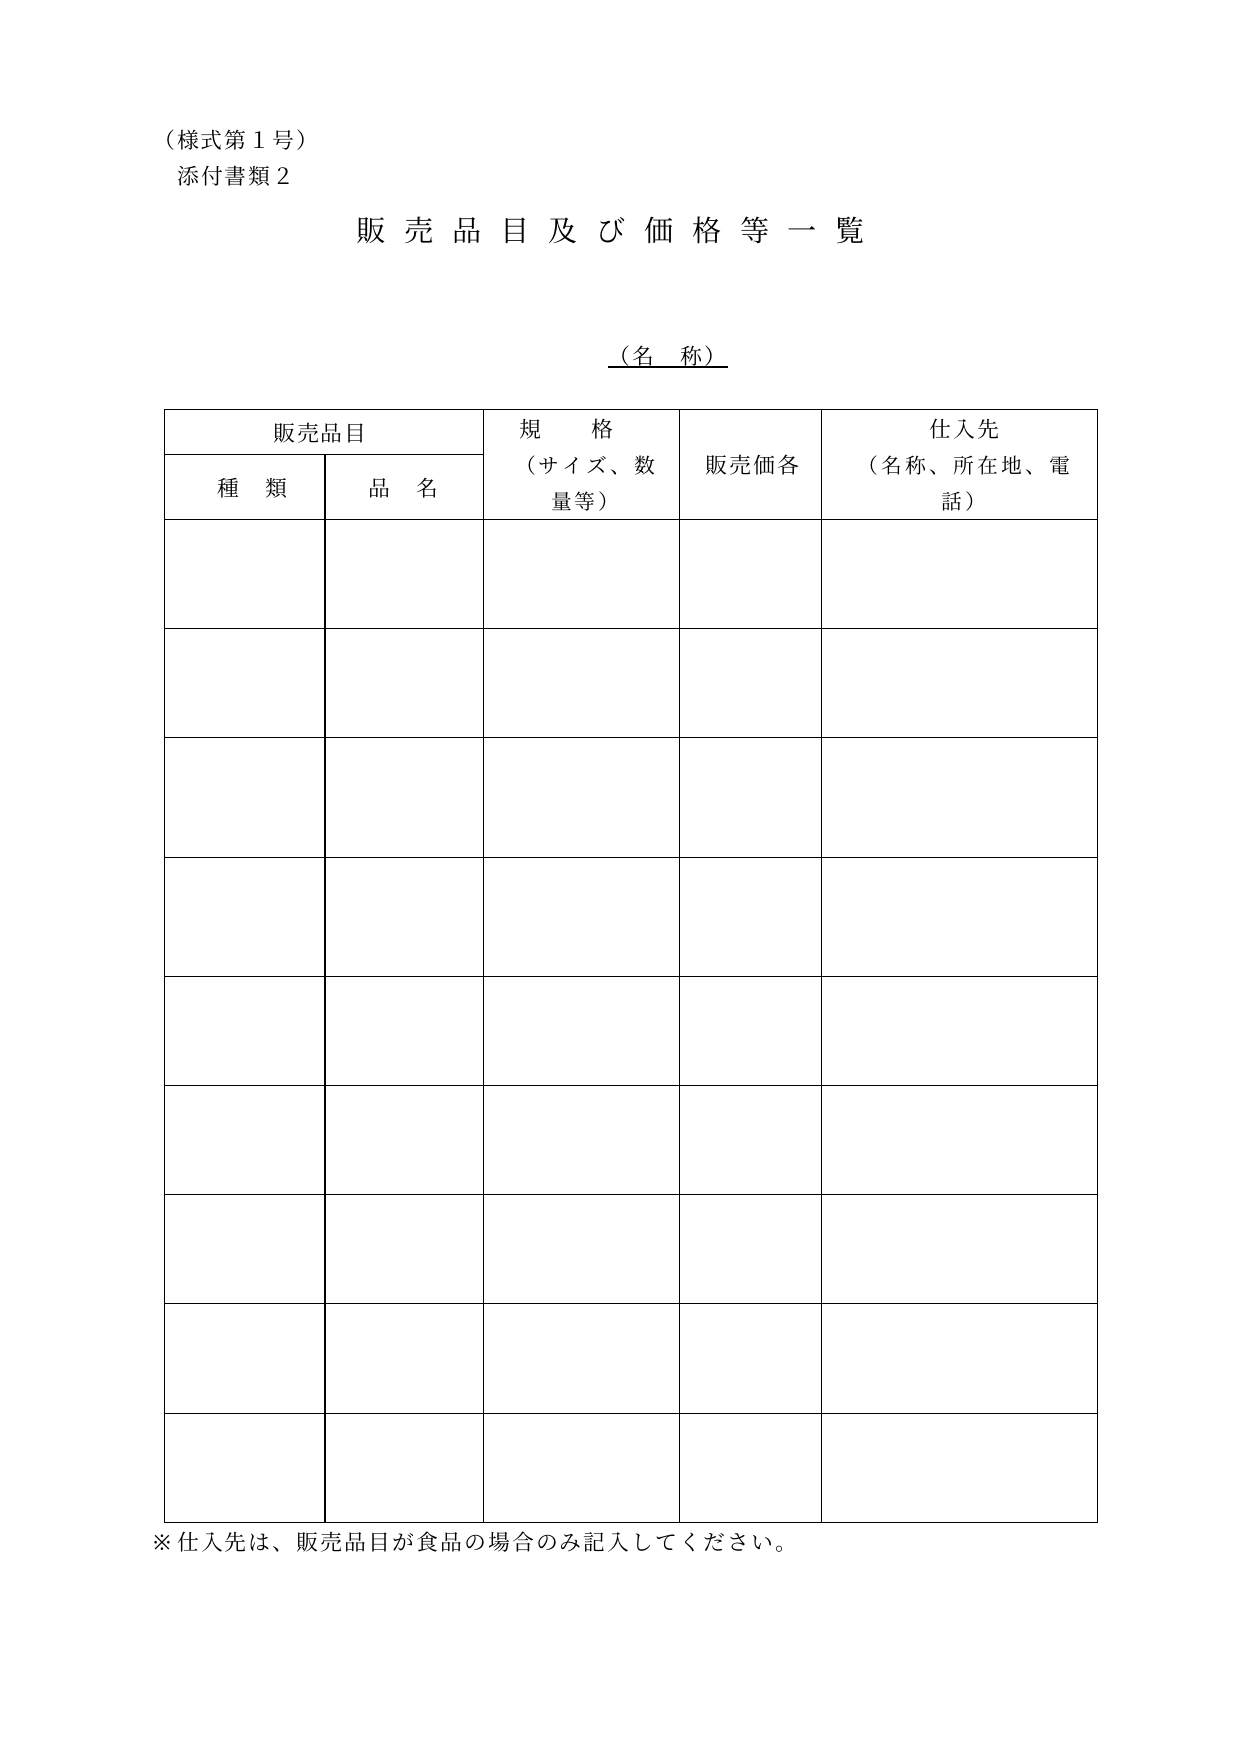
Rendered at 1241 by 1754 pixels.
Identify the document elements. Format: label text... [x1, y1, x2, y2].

table_cell [822, 1195, 1097, 1303]
table_cell [326, 629, 483, 737]
table_cell [165, 977, 324, 1085]
table_cell [680, 1304, 821, 1412]
table_cell [165, 629, 324, 737]
table_cell [165, 1414, 324, 1522]
table_cell [484, 629, 679, 737]
table_cell [484, 520, 679, 628]
table_header 販売品目 [165, 410, 483, 454]
table_cell [822, 520, 1097, 628]
table_header 規 格 （サイズ、数量等） [484, 410, 679, 518]
table_header 仕入先 （名称、所在地、電話） [822, 410, 1097, 518]
table_cell [680, 858, 821, 976]
table_cell [165, 858, 324, 976]
table_cell [484, 1195, 679, 1303]
table_cell [326, 1195, 483, 1303]
table_cell [165, 1304, 324, 1412]
table_cell [680, 520, 821, 628]
table_cell [484, 1086, 679, 1194]
table_cell [822, 1414, 1097, 1522]
table_cell [822, 1304, 1097, 1412]
table_cell [165, 738, 324, 857]
table_cell 品 名 [326, 455, 483, 518]
table_cell [680, 1086, 821, 1194]
table_cell [326, 858, 483, 976]
table_cell [165, 1195, 324, 1303]
table_cell [822, 738, 1097, 857]
table_cell [484, 977, 679, 1085]
table_cell [165, 1086, 324, 1194]
table_cell 種 類 [165, 455, 324, 518]
text ※仕入先は、販売品目が食品の場合のみ記入してください。 [153, 1523, 1041, 1559]
table_cell [822, 977, 1097, 1085]
table_cell [326, 977, 483, 1085]
table_cell [326, 1414, 483, 1522]
text （様式第１号） [153, 121, 1087, 157]
table_cell [822, 1086, 1097, 1194]
table_cell [326, 520, 483, 628]
table_cell [680, 1414, 821, 1522]
table_cell [484, 738, 679, 857]
text （名 称） [153, 337, 1082, 373]
table_cell [326, 1086, 483, 1194]
table_cell [326, 738, 483, 857]
table_cell [680, 1195, 821, 1303]
table_cell [484, 1414, 679, 1522]
table_cell [484, 858, 679, 976]
table_cell [822, 629, 1097, 737]
table_cell [680, 629, 821, 737]
text 販売品目及び価格等一覧 [153, 193, 1087, 265]
text 添付書類２ [153, 157, 1087, 193]
table_cell [326, 1304, 483, 1412]
table_cell [680, 977, 821, 1085]
table_cell [680, 738, 821, 857]
table_cell [484, 1304, 679, 1412]
table_header 販売価各 [680, 410, 821, 518]
table_cell [822, 858, 1097, 976]
table_cell [165, 520, 324, 628]
